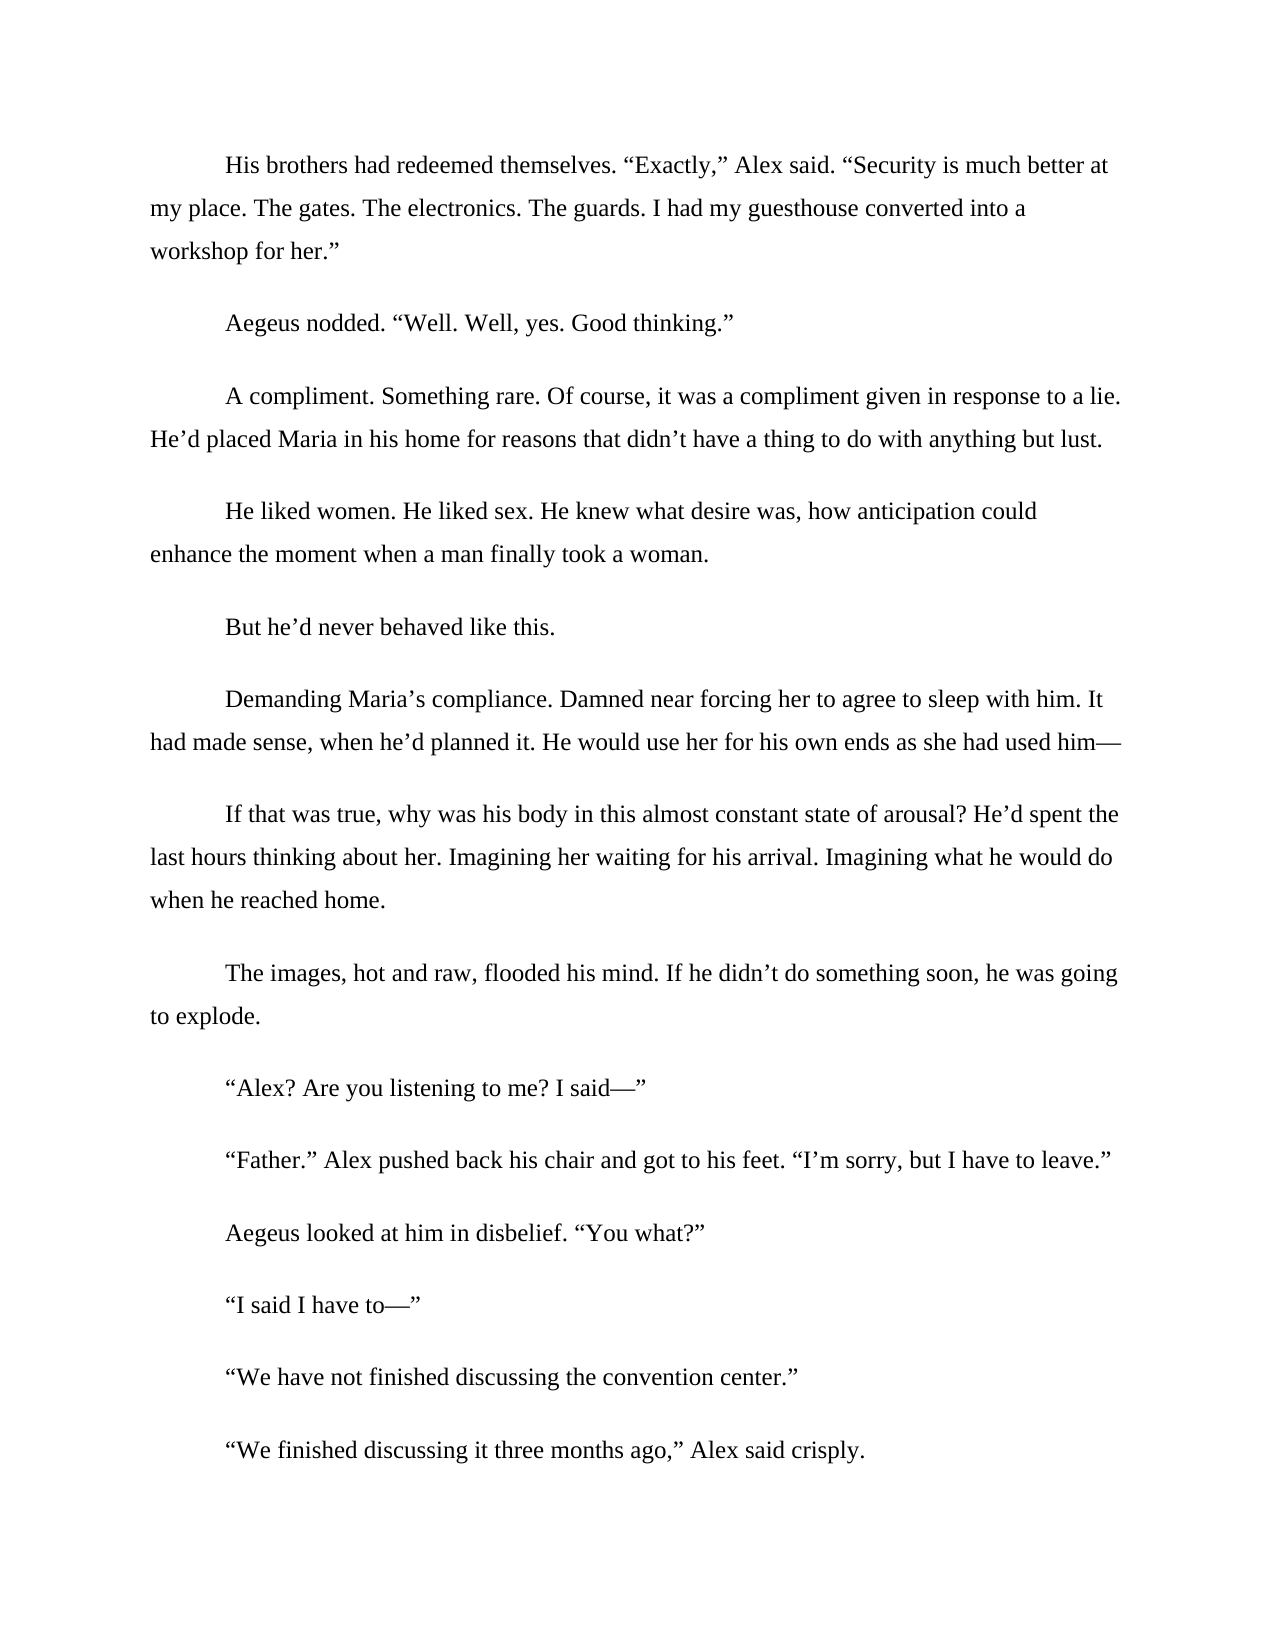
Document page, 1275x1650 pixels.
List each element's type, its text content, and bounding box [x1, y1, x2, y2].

text “We have not finished discussing the convention center.” [150, 1362, 1125, 1391]
text “We finished discussing it three months ago,” Alex said crisply. [150, 1435, 1125, 1463]
text The images, hot and raw, flooded his mind. If he didn’t do something soon, he was going to explode. [150, 958, 1125, 1030]
text Aegeus nodded. “Well. Well, yes. Good thinking.” [150, 308, 1125, 337]
text “I said I have to—” [150, 1290, 1125, 1319]
text Demanding Maria’s compliance. Damned near forcing her to agree to sleep with him. It had made sense, when he’d planned it. He would use her for his own ends as she had used him— [150, 684, 1125, 756]
text Aegeus looked at him in disbelief. “You what?” [150, 1218, 1125, 1247]
text A compliment. Something rare. Of course, it was a compliment given in response to a lie. He’d placed Maria in his home for reasons that didn’t have a thing to do with anything but lust. [150, 381, 1125, 453]
text But he’d never behaved like this. [150, 612, 1125, 640]
text “Alex? Are you listening to me? I said—” [150, 1073, 1125, 1102]
text If that was true, why was his body in this almost constant state of arousal? He’d spent the last hours thinking about her. Imagining her waiting for his arrival. Imagining what he would do when he reached home. [150, 799, 1125, 914]
text He liked women. He liked sex. He knew what desire was, how anticipation could enhance the moment when a man finally took a woman. [150, 496, 1125, 568]
text “Father.” Alex pushed back his chair and got to his feet. “I’m sorry, but I have to leave.” [150, 1146, 1125, 1174]
text His brothers had redeemed themselves. “Exactly,” Alex said. “Security is much better at my place. The gates. The electronics. The guards. I had my guesthouse converted into a workshop for her.” [150, 150, 1125, 265]
